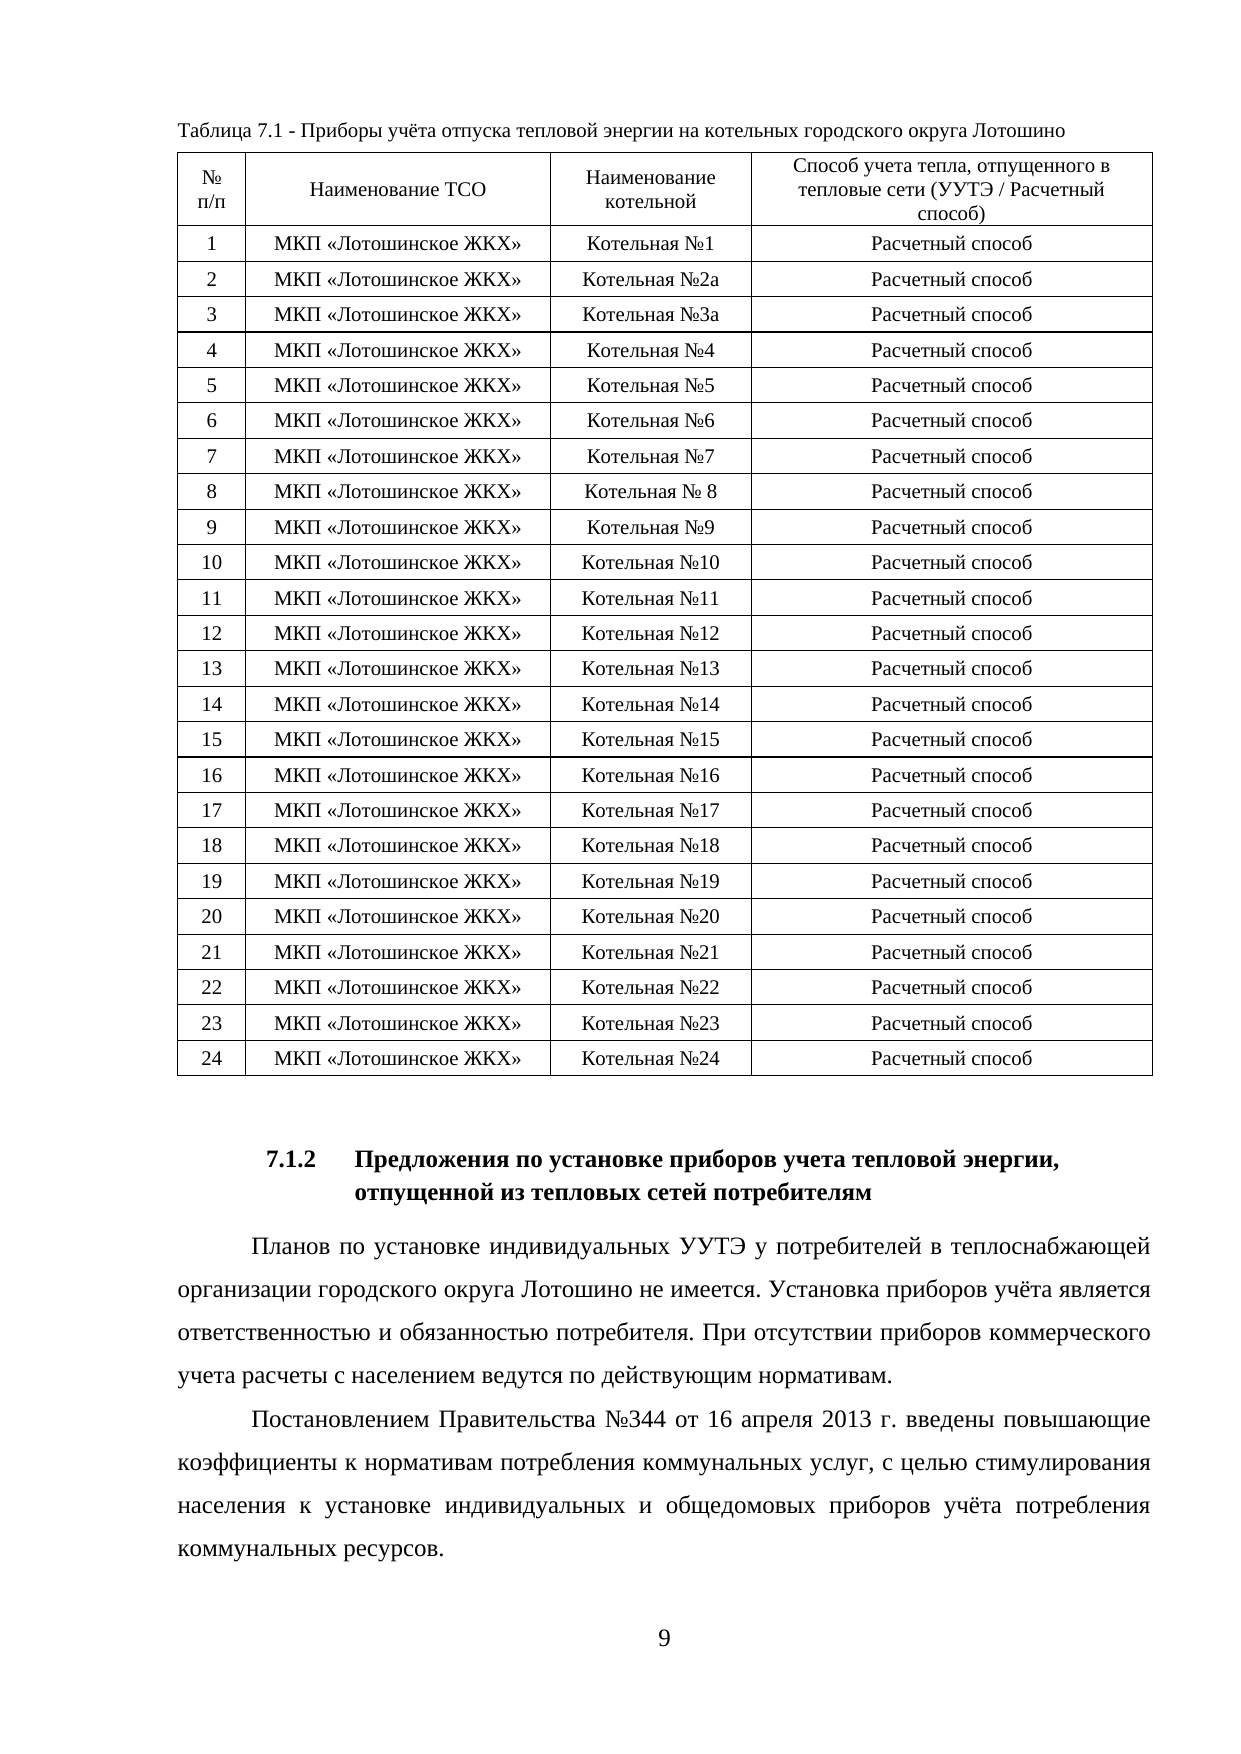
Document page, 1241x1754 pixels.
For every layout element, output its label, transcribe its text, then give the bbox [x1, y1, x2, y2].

table_cell МКП «Лотошинское ЖКХ» [246, 864, 550, 898]
table_cell Котельная №7 [551, 439, 751, 473]
table_cell 11 [178, 580, 245, 615]
table_cell 9 [178, 510, 245, 544]
table_header № п/п [178, 153, 245, 225]
table_cell 21 [178, 935, 245, 969]
table_cell Котельная №14 [551, 687, 751, 721]
table_cell Расчетный способ [752, 793, 1152, 827]
table_cell Котельная №22 [551, 970, 751, 1004]
table_cell 23 [178, 1005, 245, 1040]
table_header Наименование котельной [551, 153, 751, 225]
table_cell МКП «Лотошинское ЖКХ» [246, 474, 550, 508]
table_cell Котельная №19 [551, 864, 751, 898]
table_cell Расчетный способ [752, 722, 1152, 756]
table_cell 17 [178, 793, 245, 827]
table_cell Расчетный способ [752, 1041, 1152, 1075]
table_cell Котельная №17 [551, 793, 751, 827]
table_cell Котельная №15 [551, 722, 751, 756]
table_cell 10 [178, 545, 245, 579]
table_cell Котельная №18 [551, 828, 751, 863]
text Постановлением Правительства №344 от 16 апреля 2013 г. введены повышающие коэффициенты к нормативам потребления коммунальных услуг, с целью стимулирования населения к установке индивидуальных и общедомовых приборов учёта потребления коммунальных ресурсов. [177, 1404, 1152, 1562]
table_cell Котельная №3а [551, 297, 751, 331]
table_cell Расчетный способ [752, 403, 1152, 438]
table_cell 22 [178, 970, 245, 1004]
table_cell 8 [178, 474, 245, 508]
table_cell Расчетный способ [752, 758, 1152, 792]
table_cell Котельная №13 [551, 651, 751, 686]
table_cell 24 [178, 1041, 245, 1075]
table_cell Расчетный способ [752, 262, 1152, 296]
table_cell МКП «Лотошинское ЖКХ» [246, 545, 550, 579]
table_cell Котельная №2а [551, 262, 751, 296]
table_cell Котельная №12 [551, 616, 751, 650]
table_cell 20 [178, 899, 245, 933]
table_cell Расчетный способ [752, 580, 1152, 615]
table_cell 6 [178, 403, 245, 438]
table_header Способ учета тепла, отпущенного в тепловые сети (УУТЭ / Расчетный способ) [752, 153, 1152, 225]
table_cell 14 [178, 687, 245, 721]
table_cell Котельная №10 [551, 545, 751, 579]
table_cell Котельная №21 [551, 935, 751, 969]
table_cell МКП «Лотошинское ЖКХ» [246, 226, 550, 261]
table_cell МКП «Лотошинское ЖКХ» [246, 970, 550, 1004]
table_cell Расчетный способ [752, 368, 1152, 402]
table_cell Расчетный способ [752, 935, 1152, 969]
table_cell 15 [178, 722, 245, 756]
table_cell 4 [178, 333, 245, 367]
table_cell Расчетный способ [752, 545, 1152, 579]
table_cell Расчетный способ [752, 297, 1152, 331]
table_header Наименование ТСО [246, 153, 550, 225]
table_cell Котельная №24 [551, 1041, 751, 1075]
table_cell Котельная №6 [551, 403, 751, 438]
table_cell 3 [178, 297, 245, 331]
table_cell 1 [178, 226, 245, 261]
table_cell Котельная №20 [551, 899, 751, 933]
table_cell 12 [178, 616, 245, 650]
table_cell Расчетный способ [752, 651, 1152, 686]
text Планов по установке индивидуальных УУТЭ у потребителей в теплоснабжающей организации городского округа Лотошино не имеется. Установка приборов учёта является ответственностью и обязанностью потребителя. При отсутствии приборов коммерческого учета расчеты с населением ведутся по действующим нормативам. [177, 1231, 1152, 1389]
table_cell Расчетный способ [752, 1005, 1152, 1040]
table_cell МКП «Лотошинское ЖКХ» [246, 333, 550, 367]
table_cell МКП «Лотошинское ЖКХ» [246, 899, 550, 933]
table_cell МКП «Лотошинское ЖКХ» [246, 439, 550, 473]
table_cell Котельная №9 [551, 510, 751, 544]
table_cell МКП «Лотошинское ЖКХ» [246, 828, 550, 863]
table_cell МКП «Лотошинское ЖКХ» [246, 793, 550, 827]
table_cell МКП «Лотошинское ЖКХ» [246, 1041, 550, 1075]
table_cell МКП «Лотошинское ЖКХ» [246, 262, 550, 296]
table_cell Расчетный способ [752, 899, 1152, 933]
table_cell Расчетный способ [752, 474, 1152, 508]
table_cell 7 [178, 439, 245, 473]
table_cell МКП «Лотошинское ЖКХ» [246, 687, 550, 721]
table_cell Котельная №11 [551, 580, 751, 615]
table_cell Котельная №23 [551, 1005, 751, 1040]
table_cell МКП «Лотошинское ЖКХ» [246, 368, 550, 402]
table_cell Котельная № 8 [551, 474, 751, 508]
table_cell Расчетный способ [752, 687, 1152, 721]
table_cell МКП «Лотошинское ЖКХ» [246, 651, 550, 686]
table_cell 16 [178, 758, 245, 792]
table_cell 2 [178, 262, 245, 296]
table_cell Расчетный способ [752, 510, 1152, 544]
table_cell МКП «Лотошинское ЖКХ» [246, 935, 550, 969]
table_cell Расчетный способ [752, 439, 1152, 473]
table_cell Котельная №16 [551, 758, 751, 792]
table_cell Расчетный способ [752, 970, 1152, 1004]
table_cell МКП «Лотошинское ЖКХ» [246, 758, 550, 792]
table_cell МКП «Лотошинское ЖКХ» [246, 722, 550, 756]
table_cell МКП «Лотошинское ЖКХ» [246, 403, 550, 438]
table_cell Расчетный способ [752, 333, 1152, 367]
table_cell МКП «Лотошинское ЖКХ» [246, 1005, 550, 1040]
subtitle Предложения по установке приборов учета тепловой энергии, отпущенной из тепловых сетей потребителям [266, 1144, 1152, 1206]
table_cell МКП «Лотошинское ЖКХ» [246, 616, 550, 650]
table_cell Котельная №5 [551, 368, 751, 402]
table_cell 18 [178, 828, 245, 863]
table_cell Котельная №1 [551, 226, 751, 261]
table_cell Расчетный способ [752, 828, 1152, 863]
table_cell Котельная №4 [551, 333, 751, 367]
table_cell 19 [178, 864, 245, 898]
text Таблица 7.1 - Приборы учёта отпуска тепловой энергии на котельных городского округа Лотошино [177, 118, 1152, 142]
table_cell Расчетный способ [752, 616, 1152, 650]
table_cell МКП «Лотошинское ЖКХ» [246, 580, 550, 615]
table_cell МКП «Лотошинское ЖКХ» [246, 297, 550, 331]
table_cell 5 [178, 368, 245, 402]
table_cell МКП «Лотошинское ЖКХ» [246, 510, 550, 544]
table_cell Расчетный способ [752, 226, 1152, 261]
table_cell 13 [178, 651, 245, 686]
table_cell Расчетный способ [752, 864, 1152, 898]
